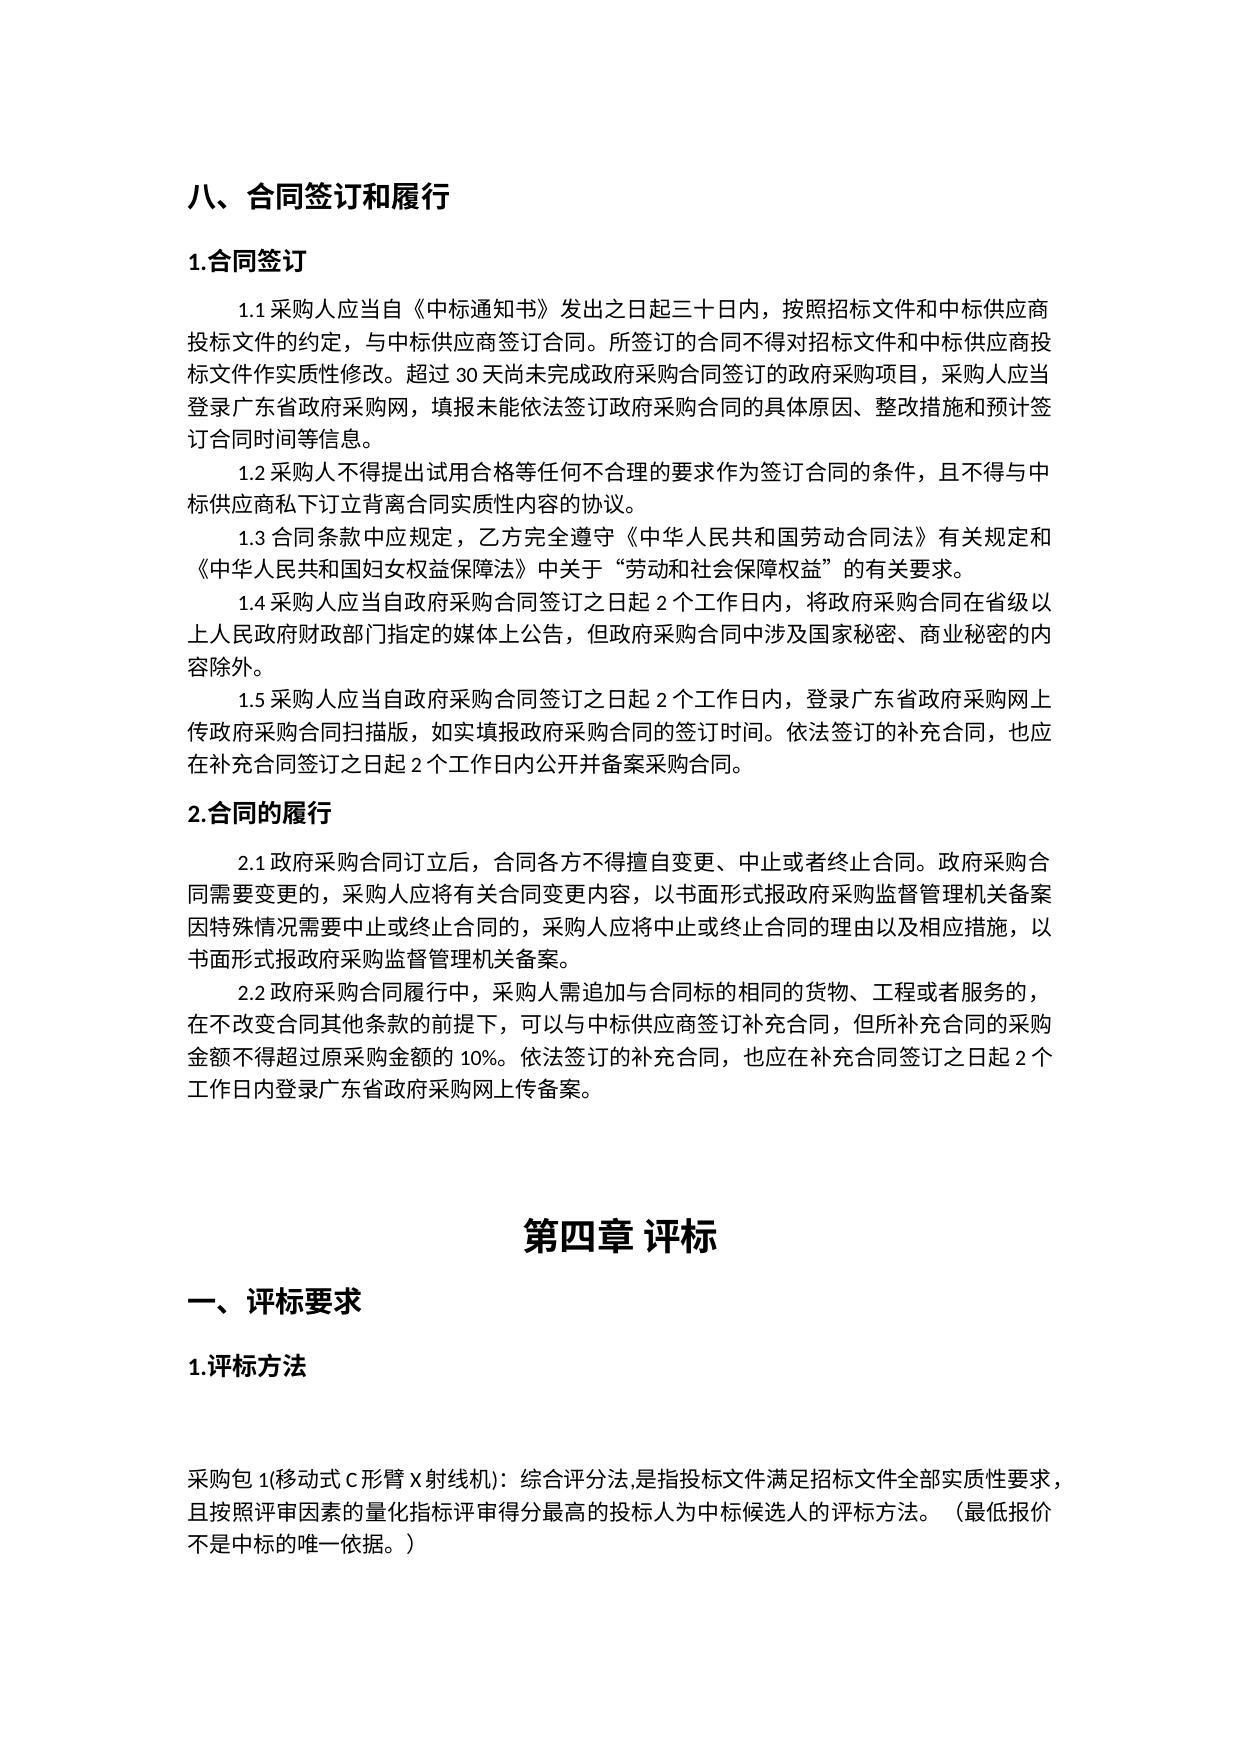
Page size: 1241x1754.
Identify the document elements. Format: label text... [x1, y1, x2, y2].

text 2.2政府采购合同履行中，采购人需追加与合同标的相同的货物、工程或者服务的，在不改变合同其他条款的前提下，可以与中标供应商签订补充合同，但所补充合同的采购金额不得超过原采购金额的10%。依法签订的补充合同，也应在补充合同签订之日起2个工作日内登录广东省政府采购网上传备案。 [187, 974, 1053, 1104]
text 一、评标要求 [187, 1267, 1053, 1332]
text 八、合同签订和履行 [187, 162, 1053, 227]
text 2.合同的履行 [187, 779, 1053, 844]
text 1.评标方法 [187, 1332, 1053, 1397]
text 1.4采购人应当自政府采购合同签订之日起2个工作日内，将政府采购合同在省级以上人民政府财政部门指定的媒体上公告，但政府采购合同中涉及国家秘密、商业秘密的内容除外。 [187, 584, 1053, 682]
text 2.1政府采购合同订立后，合同各方不得擅自变更、中止或者终止合同。政府采购合同需要变更的，采购人应将有关合同变更内容，以书面形式报政府采购监督管理机关备案；因特殊情况需要中止或终止合同的，采购人应将中止或终止合同的理由以及相应措施，以书面形式报政府采购监督管理机关备案。 [187, 844, 1053, 974]
text 1.3合同条款中应规定，乙方完全遵守《中华人民共和国劳动合同法》有关规定和《中华人民共和国妇女权益保障法》中关于“劳动和社会保障权益”的有关要求。 [187, 519, 1053, 584]
text 1.5采购人应当自政府采购合同签订之日起2个工作日内，登录广东省政府采购网上传政府采购合同扫描版，如实填报政府采购合同的签订时间。依法签订的补充合同，也应在补充合同签订之日起2个工作日内公开并备案采购合同。 [187, 682, 1053, 779]
text 1.2采购人不得提出试用合格等任何不合理的要求作为签订合同的条件，且不得与中标供应商私下订立背离合同实质性内容的协议。 [187, 454, 1053, 519]
text 1.合同签订 [187, 227, 1053, 292]
text 1.1采购人应当自《中标通知书》发出之日起三十日内，按照招标文件和中标供应商投标文件的约定，与中标供应商签订合同。所签订的合同不得对招标文件和中标供应商投标文件作实质性修改。超过30天尚未完成政府采购合同签订的政府采购项目，采购人应当登录广东省政府采购网，填报未能依法签订政府采购合同的具体原因、整改措施和预计签订合同时间等信息。 [187, 292, 1053, 454]
text 第四章 评标 [187, 1202, 1053, 1267]
text 采购包1(移动式C形臂X射线机)：综合评分法,是指投标文件满足招标文件全部实质性要求，且按照评审因素的量化指标评审得分最高的投标人为中标候选人的评标方法。（最低报价不是中标的唯一依据。） [187, 1462, 1053, 1559]
